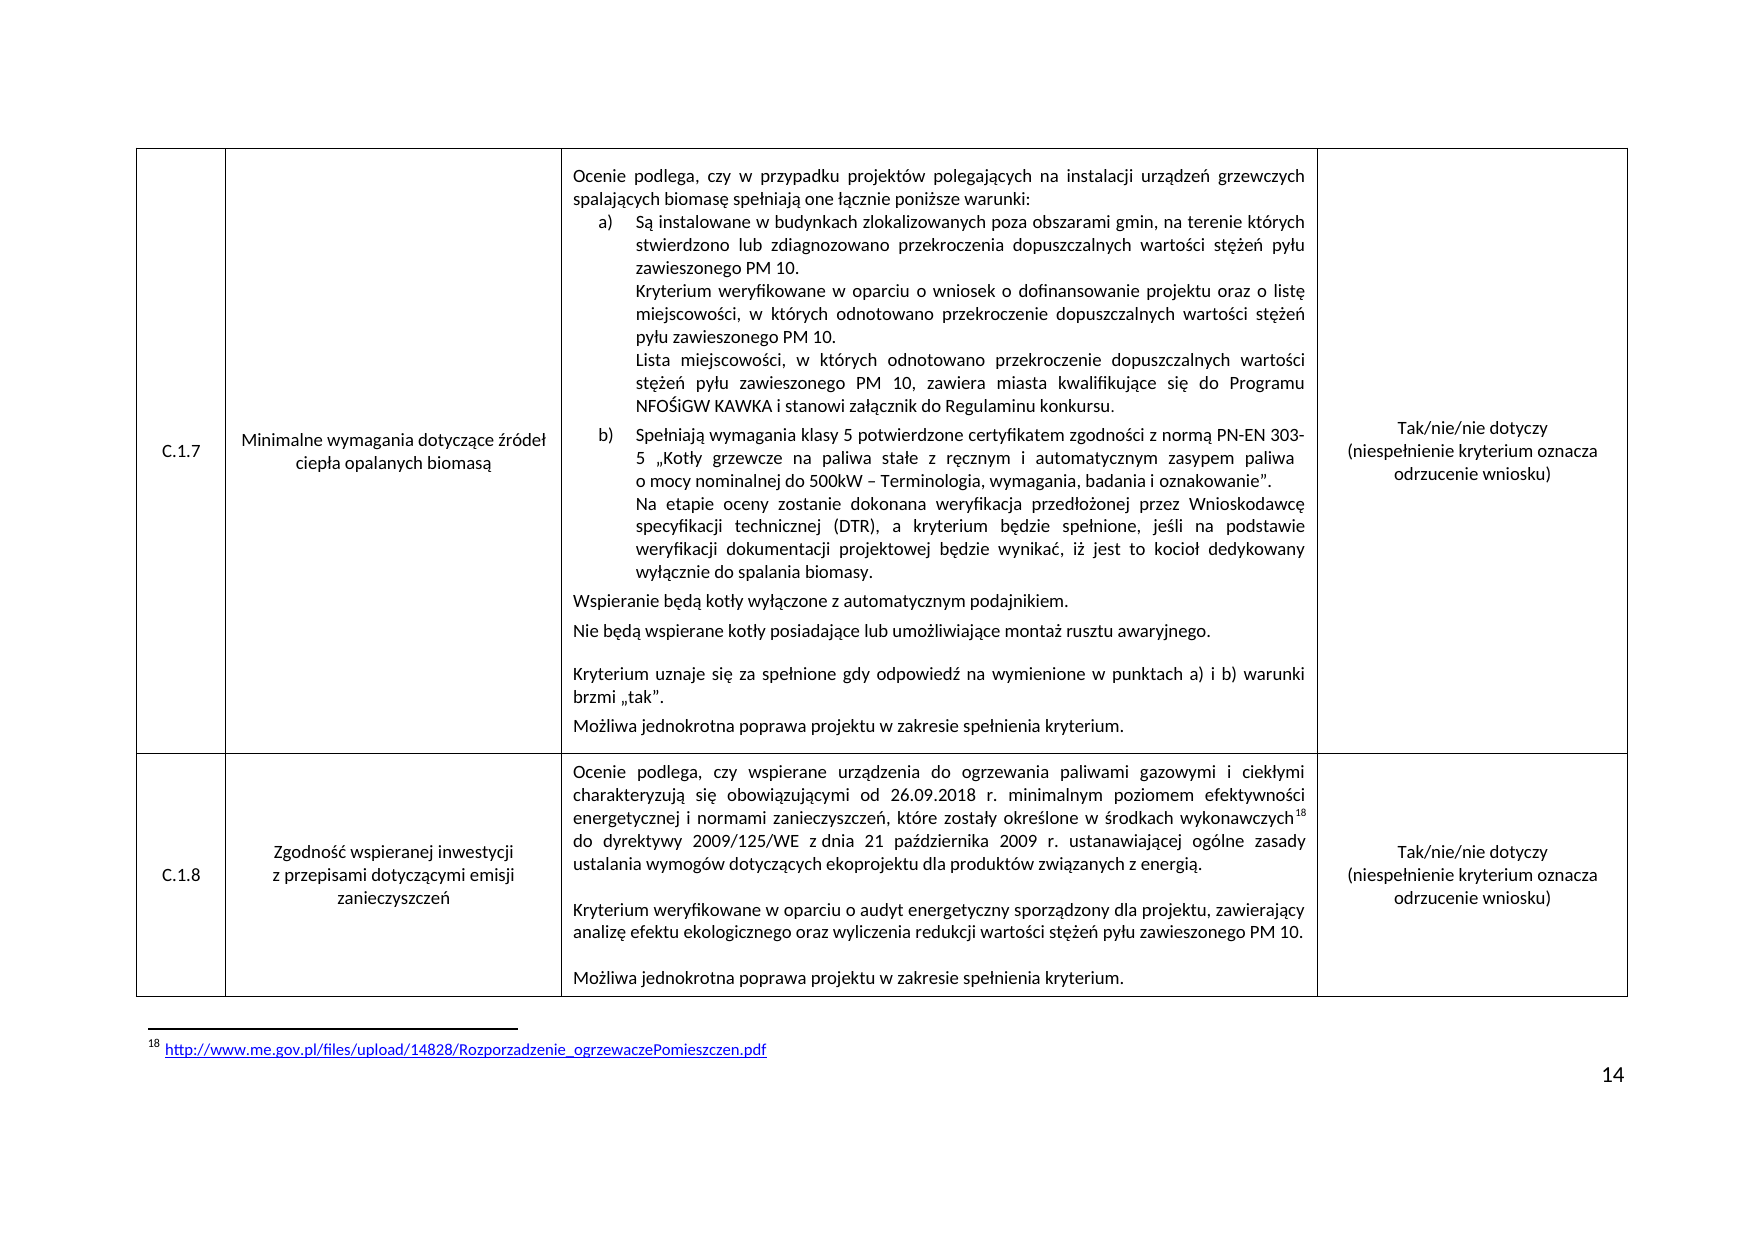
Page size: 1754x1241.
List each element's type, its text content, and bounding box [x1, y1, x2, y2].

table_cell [1318, 149, 1627, 753]
table_cell Ocenie podlega, czy wspierane urządzenia do ogrzewania paliwami gazowymi i ciekłymi charakteryzują się obowiązującymi od 26.09.2018 r. minimalnym poziomem efektywności energetycznej i normami zanieczyszczeń, które zostały określone w środkach wykonawczych do dyrektywy 2009/125/WE z dnia 21 października 2009 r. ustanawiającej ogólne zasady ustalania wymogów dotyczących ekoprojektu dla produktów związanych z energią. Kryterium weryfikowane w oparciu o audyt energetyczny sporządzony dla projektu, zawierający analizę efektu ekologicznego oraz wyliczenia redukcji wartości stężeń pyłu zawieszonego PM 10. Możliwa jednokrotna poprawa projektu w zakresie spełnienia kryterium. [562, 754, 1317, 996]
table_cell Minimalne wymagania dotyczące źródeł ciepła opalanych biomasą [226, 149, 561, 753]
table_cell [1318, 754, 1627, 996]
table_cell Ocenie podlega, czy w przypadku projektów polegających na instalacji urządzeń grzewczych spalających biomasę spełniają one łącznie poniższe warunki: Są instalowane w budynkach zlokalizowanych poza obszarami gmin, na terenie których stwierdzono lub zdiagnozowano przekroczenia dopuszczalnych wartości stężeń pyłu zawieszonego PM 10. Kryterium weryfikowane w oparciu o wniosek o dofinansowanie projektu oraz o listę miejscowości, w których odnotowano przekroczenie dopuszczalnych wartości stężeń pyłu zawieszonego PM 10. Lista miejscowości, w których odnotowano przekroczenie dopuszczalnych wartości stężeń pyłu zawieszonego PM 10, zawiera miasta kwalifikujące się do Programu NFOŚiGW KAWKA i stanowi załącznik do Regulaminu konkursu. Spełniają wymagania klasy 5 potwierdzone certyfikatem zgodności z normą PN-EN 303-5 „Kotły grzewcze na paliwa stałe z ręcznym i automatycznym zasypem paliwa o mocy nominalnej do 500kW – Terminologia, wymagania, badania i oznakowanie”. Na etapie oceny zostanie dokonana weryfikacja przedłożonej przez Wnioskodawcę specyfikacji technicznej (DTR), a kryterium będzie spełnione, jeśli na podstawie weryfikacji dokumentacji projektowej będzie wynikać, iż jest to kocioł dedykowany wyłącznie do spalania biomasy. Wspieranie będą kotły wyłączone z automatycznym podajnikiem. Nie będą wspierane kotły posiadające lub umożliwiające montaż rusztu awaryjnego. Kryterium uznaje się za spełnione gdy odpowiedź na wymienione w punktach a) i b) warunki brzmi „tak”. Możliwa jednokrotna poprawa projektu w zakresie spełnienia kryterium. [562, 149, 1317, 753]
table_cell Zgodność wspieranej inwestycji z przepisami dotyczącymi emisji zanieczyszczeń [226, 754, 561, 996]
table_cell C.1.8 [137, 754, 225, 996]
table_cell C.1.7 [137, 149, 225, 753]
